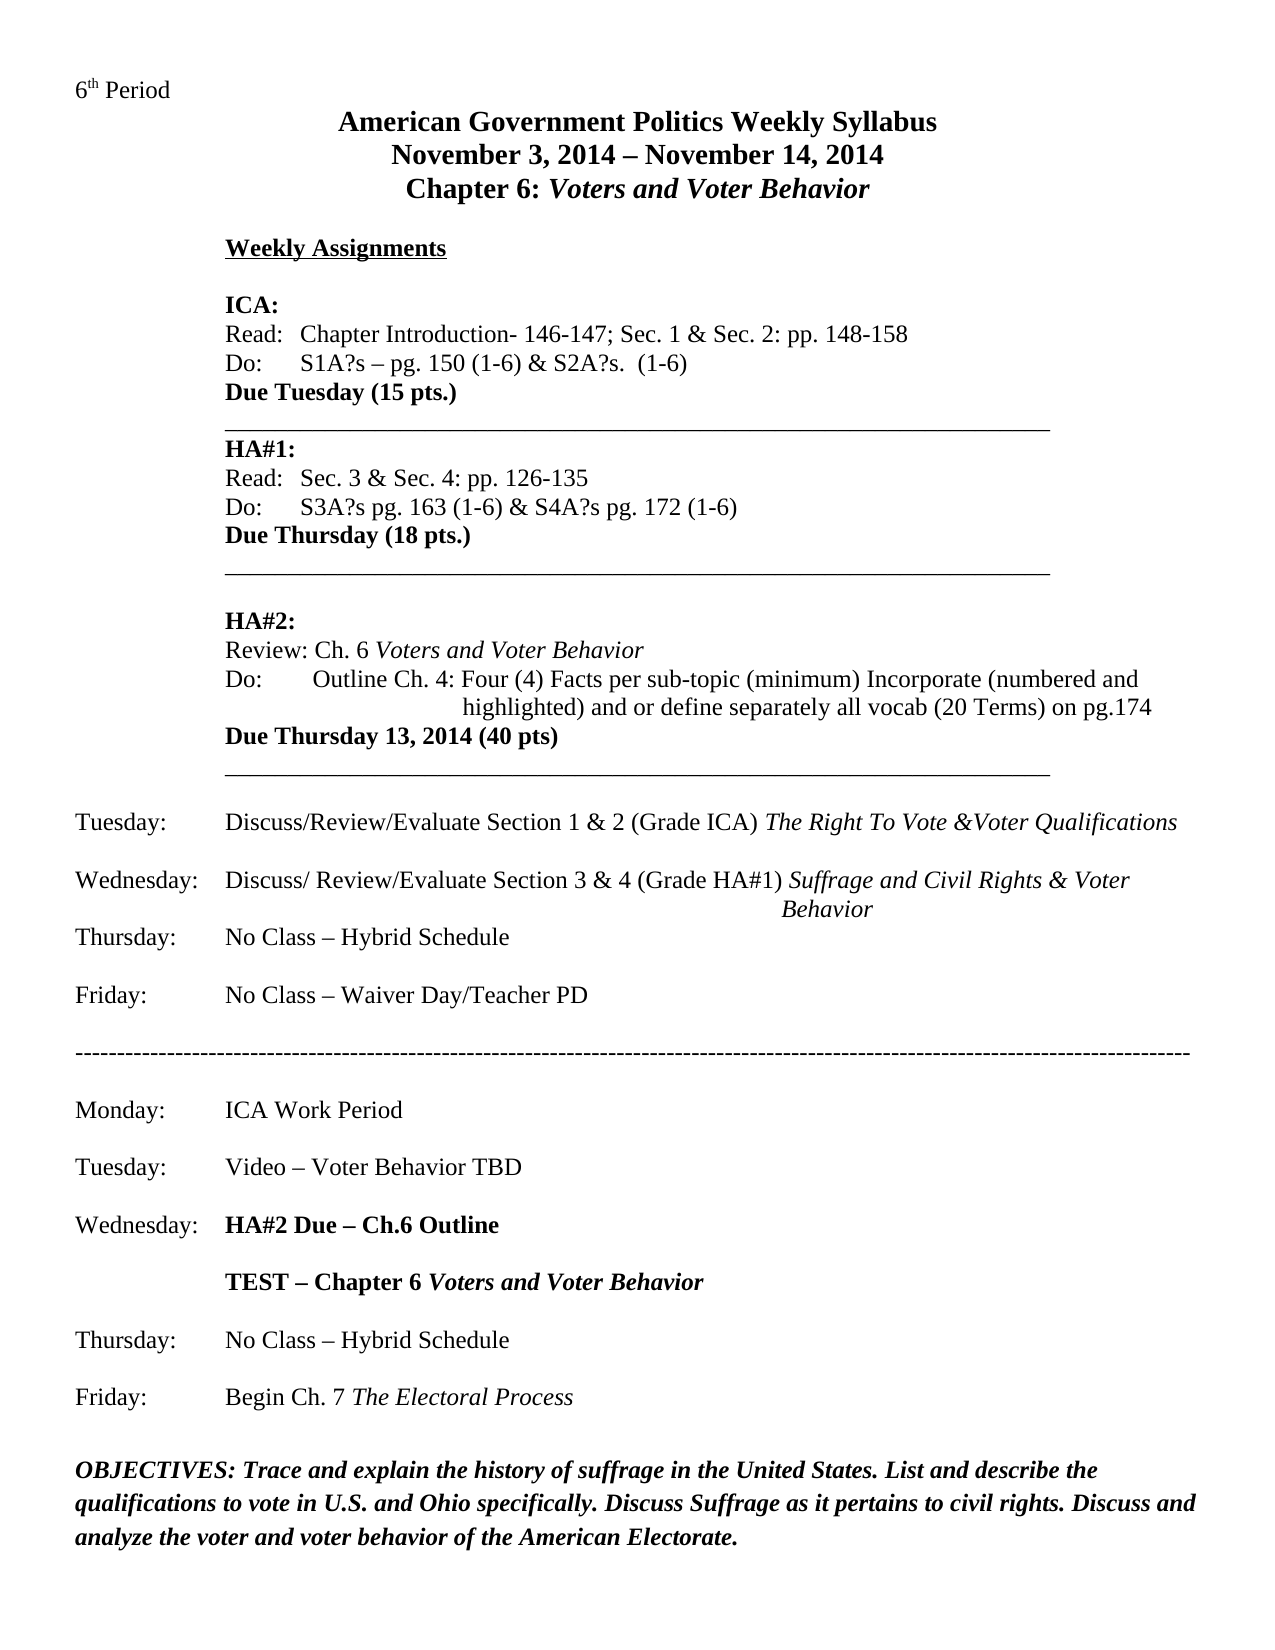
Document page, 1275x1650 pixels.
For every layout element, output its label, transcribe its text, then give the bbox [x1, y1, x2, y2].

text Due Thursday (18 pts.) __________________________________________________________________ [225, 521, 1200, 606]
text American Government Politics Weekly Syllabus [75, 104, 1200, 137]
text Friday: Begin Ch. 7 The Electoral Process [75, 1382, 1200, 1411]
text Friday: No Class – Waiver Day/Teacher PD [75, 980, 1200, 1009]
text highlighted) and or define separately all vocab (20 Terms) on pg.174 [375, 692, 1200, 721]
text Tuesday: Discuss/Review/Evaluate Section 1 & 2 (Grade ICA) The Right To Vote &Voter Qualifications [75, 807, 1200, 836]
text 6th Period [75, 75, 1200, 104]
text Wednesday: Discuss/ Review/Evaluate Section 3 & 4 (Grade HA#1) Suffrage and Civil Rights & Voter [75, 865, 1200, 894]
text Monday: ICA Work Period [75, 1095, 1200, 1124]
text November 3, 2014 – November 14, 2014 [75, 137, 1200, 171]
text HA#2: [75, 606, 1200, 635]
text Due Thursday 13, 2014 (40 pts) [75, 721, 1200, 750]
text Do: Outline Ch. 4: Four (4) Facts per sub-topic (minimum) Incorporate (numbered and [225, 664, 1200, 692]
text Tuesday: Video – Voter Behavior TBD [75, 1152, 1200, 1181]
text Do: S1A?s – pg. 150 (1-6) & S2A?s. (1-6) [225, 348, 1200, 377]
text -------------------------------------------------------------------------------------------------------------------------------------- [75, 1037, 1200, 1066]
text Due Tuesday (15 pts.) __________________________________________________________________ HA#1: Read: Sec. 3 & Sec. 4: pp. 126-135 [150, 377, 1200, 492]
text __________________________________________________________________ [225, 750, 1200, 779]
text Read: Chapter Introduction- 146-147; Sec. 1 & Sec. 2: pp. 148-158 [225, 319, 1200, 348]
text Wednesday: HA#2 Due – Ch.6 Outline [75, 1210, 1200, 1239]
text Chapter 6: Voters and Voter Behavior [75, 171, 1200, 204]
text TEST – Chapter 6 Voters and Voter Behavior [150, 1267, 1200, 1296]
text Do: S3A?s pg. 163 (1-6) & S4A?s pg. 172 (1-6) [150, 492, 1200, 521]
text Thursday: No Class – Hybrid Schedule [75, 922, 1200, 951]
text Behavior [750, 894, 1200, 922]
text Thursday: No Class – Hybrid Schedule [75, 1325, 1200, 1354]
text Weekly Assignments [150, 233, 1200, 262]
text ICA: [150, 291, 1200, 319]
text Review: Ch. 6 Voters and Voter Behavior [150, 635, 1200, 664]
